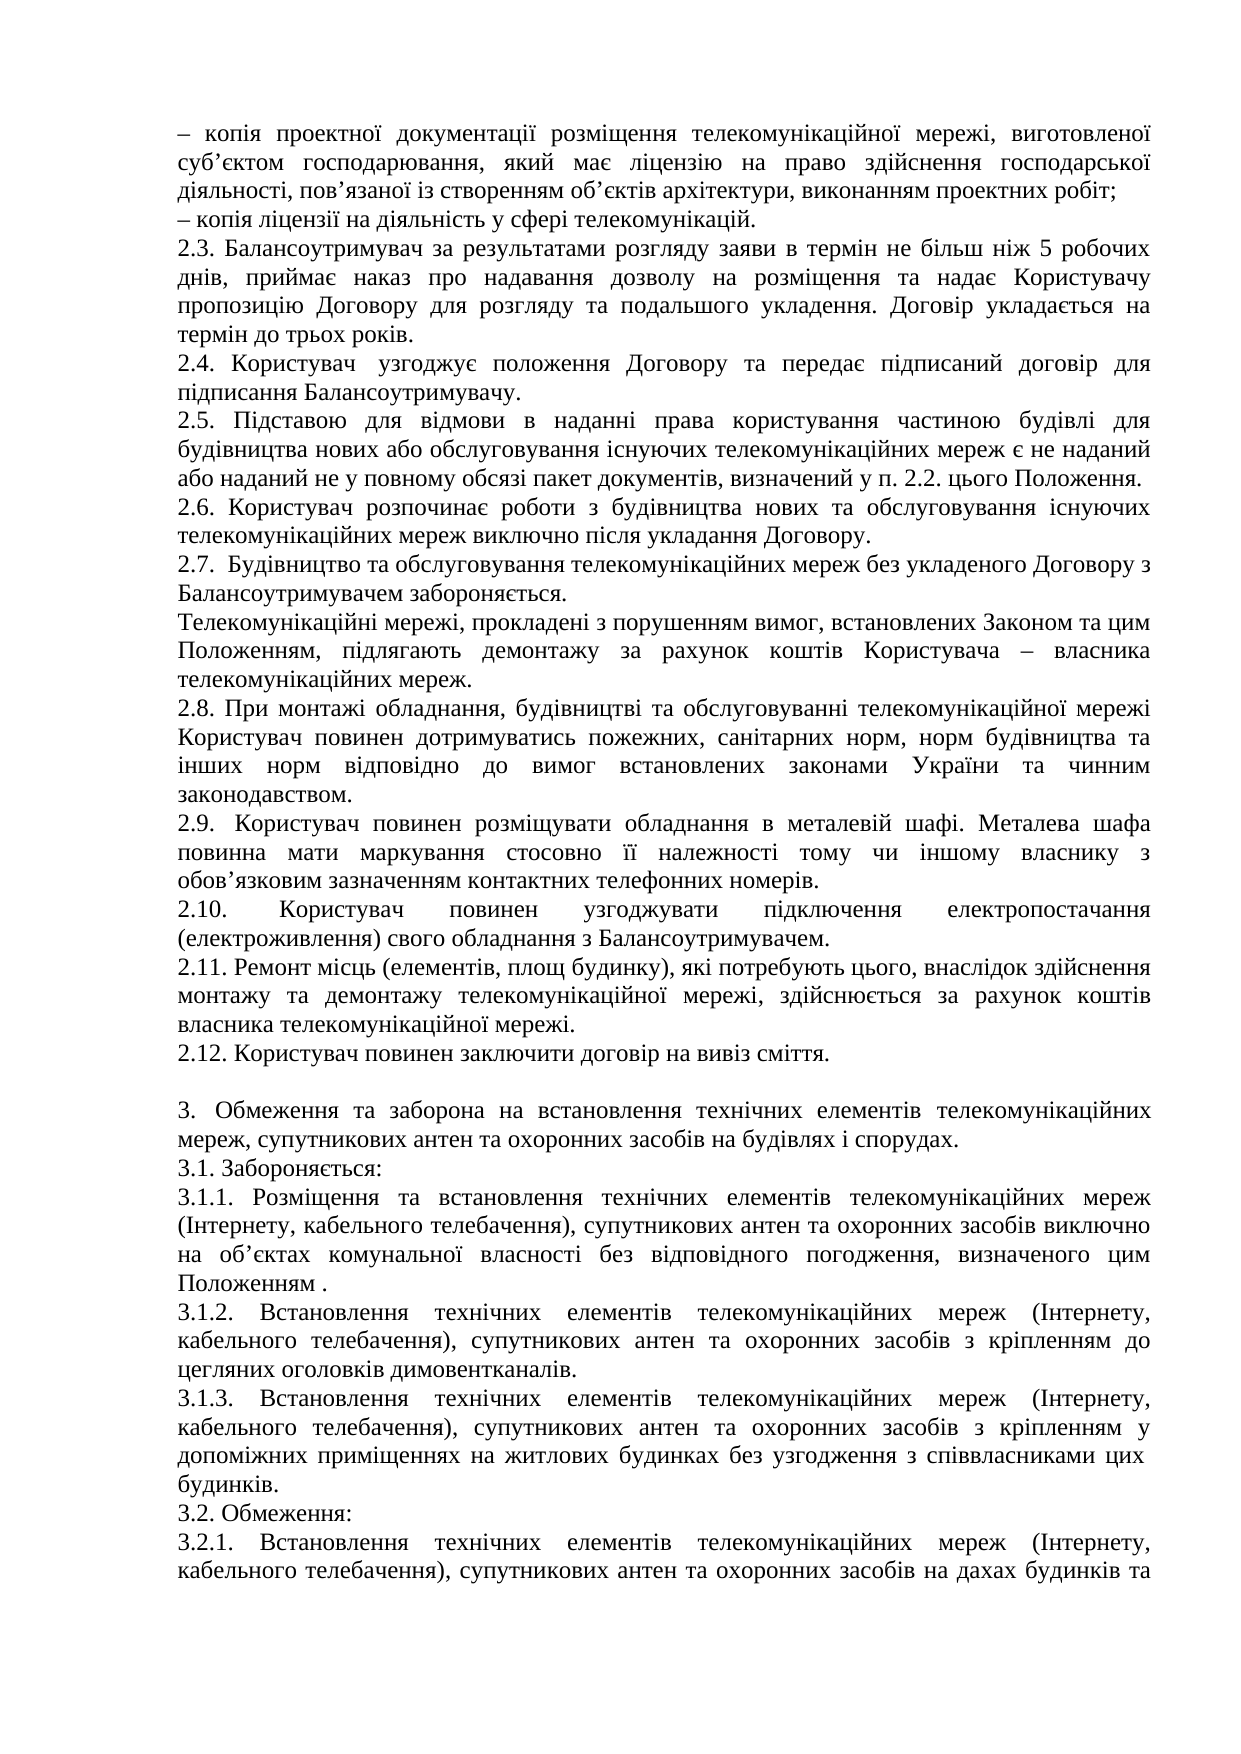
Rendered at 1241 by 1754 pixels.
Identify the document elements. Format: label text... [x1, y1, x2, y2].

text 3.1.2. Встановлення технічних елементів телекомунікаційних мереж (Інтернету, кабельного телебачення), супутникових антен та охоронних засобів з кріпленням до цегляних оголовків димовентканалів. [177, 1297, 1152, 1383]
text 3.1.1. Розміщення та встановлення технічних елементів телекомунікаційних мереж (Інтернету, кабельного телебачення), супутникових антен та охоронних засобів виключно на об’єктах комунальної власності без відповідного погодження, визначеного цим Положенням . [177, 1182, 1152, 1297]
text Телекомунікаційні мережі, прокладені з порушенням вимог, встановлених Законом та цим Положенням, підлягають демонтажу за рахунок коштів Користувача – власника телекомунікаційних мереж. [177, 607, 1152, 693]
text 2.10. Користувач повинен узгоджувати підключення електропостачання (електроживлення) свого обладнання з Балансоутримувачем. [177, 894, 1152, 952]
text 2.9. Користувач повинен розміщувати обладнання в металевій шафі. Металева шафа повинна мати маркування стосовно її належності тому чи іншому власнику з обов’язковим зазначенням контактних телефонних номерів. [177, 808, 1152, 894]
list Обмеження та заборона на встановлення технічних елементів телекомунікаційних мереж, супутникових антен та охоронних засобів на будівлях і спорудах. [177, 1096, 1152, 1153]
text 2.7. Будівництво та обслуговування телекомунікаційних мереж без укладеного Договору з Балансоутримувачем забороняється. [177, 549, 1152, 607]
text 2.4. Користувач узгоджує положення Договору та передає підписаний договір для підписання Балансоутримувачу. [177, 348, 1152, 406]
text 3.1. Забороняється: [177, 1153, 1152, 1182]
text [177, 1527, 1152, 1584]
text 2.8. При монтажі обладнання, будівництві та обслуговуванні телекомунікаційної мережі Користувач повинен дотримуватись пожежних, санітарних норм, норм будівництва та інших норм відповідно до вимог встановлених законами України та чинним законодавством. [177, 693, 1152, 808]
text 2.6. Користувач розпочинає роботи з будівництва нових та обслуговування існуючих телекомунікаційних мереж виключно після укладання Договору. [177, 492, 1152, 549]
text 3.1.3. Встановлення технічних елементів телекомунікаційних мереж (Інтернету, кабельного телебачення), супутникових антен та охоронних засобів з кріпленням у допоміжних приміщеннях на житлових будинках без узгодження з співвласниками цих будинків. [177, 1383, 1152, 1498]
text 2.5. Підставою для відмови в наданні права користування частиною будівлі для будівництва нових або обслуговування існуючих телекомунікаційних мереж є не наданий або наданий не у повному обсязі пакет документів, визначений у п. 2.2. цього Положення. [177, 406, 1152, 492]
text 3.2. Обмеження: [177, 1498, 1152, 1527]
text 2.3. Балансоутримувач за результатами розгляду заяви в термін не більш ніж 5 робочих днів, приймає наказ про надавання дозволу на розміщення та надає Користувачу пропозицію Договору для розгляду та подальшого укладення. Договір укладається на термін до трьох років. [177, 233, 1152, 348]
text 2.11. Ремонт місць (елементів, площ будинку), які потребують цього, внаслідок здійснення монтажу та демонтажу телекомунікаційної мережі, здійснюється за рахунок коштів власника телекомунікаційної мережі. [177, 952, 1152, 1038]
text – копія проектної документації розміщення телекомунікаційної мережі, виготовленої суб’єктом господарювання, який має ліцензію на право здійснення господарської діяльності, пов’язаної із створенням об’єктів архітектури, виконанням проектних робіт; [177, 118, 1152, 204]
text 2.12. Користувач повинен заключити договір на вивіз сміття. [177, 1038, 1152, 1067]
text – копія ліцензії на діяльність у сфері телекомунікацій. [177, 204, 1152, 233]
